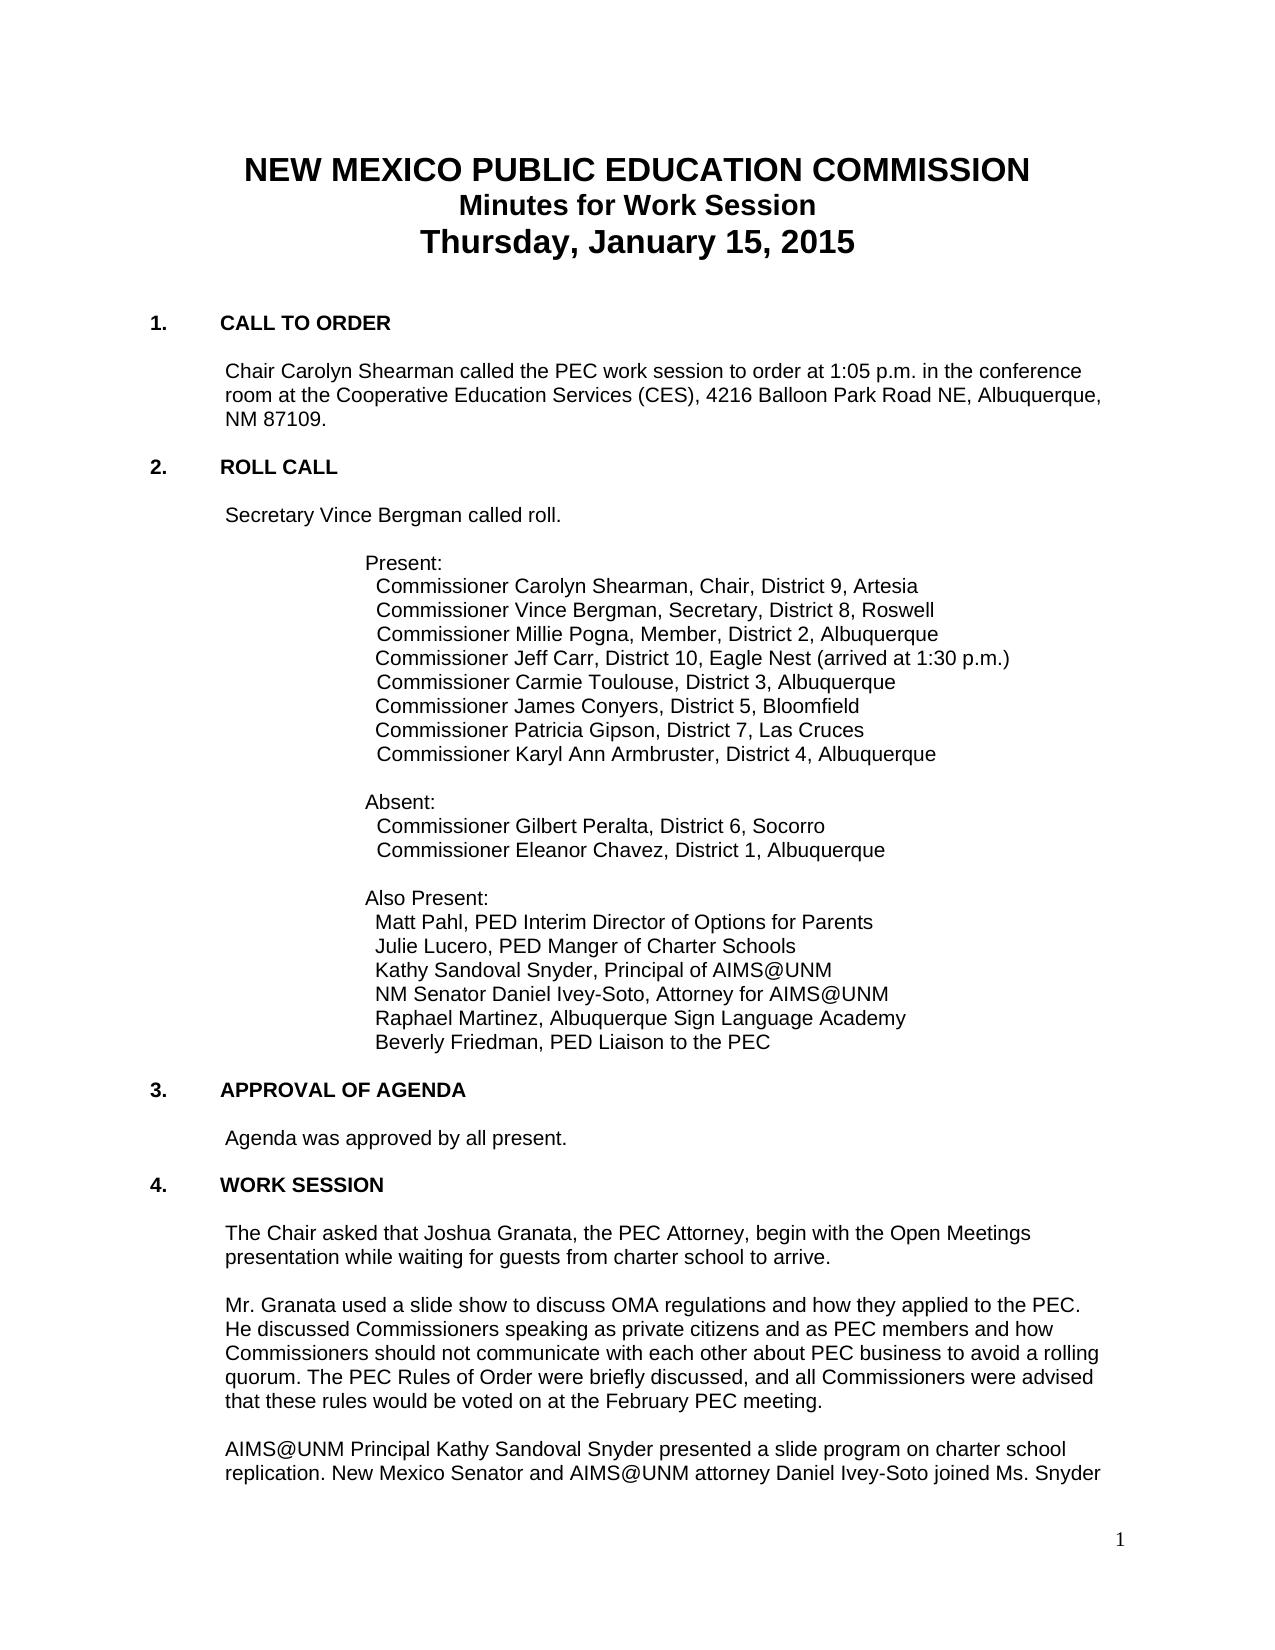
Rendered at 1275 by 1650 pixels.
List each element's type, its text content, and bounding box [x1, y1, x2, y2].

text 4. WORK SESSION [150, 1173, 1125, 1197]
text Commissioner Eleanor Chavez, District 1, Albuquerque [225, 838, 1125, 862]
text Commissioner Jeff Carr, District 10, Eagle Nest (arrived at 1:30 p.m.) [300, 646, 1125, 670]
text He discussed Commissioners speaking as private citizens and as PEC members and how Commissioners should not communicate with each other about PEC business to avoid a rolling quorum. The PEC Rules of Order were briefly discussed, and all Commissioners were advised that these rules would be voted on at the February PEC meeting. [225, 1317, 1125, 1413]
text The Chair asked that Joshua Granata, the PEC Attorney, begin with the Open Meetings presentation while waiting for guests from charter school to arrive. [225, 1221, 1125, 1269]
text Chair Carolyn Shearman called the PEC work session to order at 1:05 p.m. in the conference room at the Cooperative Education Services (CES), 4216 Balloon Park Road NE, Albuquerque, NM 87109. [225, 359, 1125, 431]
text NM Senator Daniel Ivey-Soto, Attorney for AIMS@UNM [225, 982, 1125, 1006]
text Thursday, January 15, 2015 [150, 222, 1125, 260]
text Matt Pahl, PED Interim Director of Options for Parents [225, 910, 1125, 934]
text Commissioner Patricia Gipson, District 7, Las Cruces [300, 718, 1125, 742]
text Commissioner Vince Bergman, Secretary, District 8, Roswell [225, 598, 1125, 622]
text Kathy Sandoval Snyder, Principal of AIMS@UNM [225, 958, 1125, 982]
text Agenda was approved by all present. [150, 1125, 1125, 1149]
text 1. CALL TO ORDER [150, 311, 1125, 335]
text Present: [225, 550, 1125, 574]
text Commissioner Carmie Toulouse, District 3, Albuquerque [225, 670, 1125, 694]
text Commissioner Gilbert Peralta, District 6, Socorro [225, 814, 1125, 838]
text Commissioner Karyl Ann Armbruster, District 4, Albuquerque [225, 742, 1125, 766]
text NEW MEXICO PUBLIC EDUCATION COMMISSION [150, 150, 1125, 188]
text 2. ROLL CALL [150, 454, 1125, 478]
text Minutes for Work Session [150, 188, 1125, 222]
text Commissioner James Conyers, District 5, Bloomfield [300, 694, 1125, 718]
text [225, 1437, 1125, 1485]
text Absent: [225, 790, 1125, 814]
text Commissioner Millie Pogna, Member, District 2, Albuquerque [225, 622, 1125, 646]
text Secretary Vince Bergman called roll. [225, 502, 1125, 526]
text Also Present: [225, 886, 1125, 910]
text Julie Lucero, PED Manger of Charter Schools [225, 934, 1125, 958]
text Beverly Friedman, PED Liaison to the PEC [225, 1029, 1125, 1053]
text 3. APPROVAL OF AGENDA [150, 1077, 1125, 1101]
text Mr. Granata used a slide show to discuss OMA regulations and how they applied to the PEC. [150, 1293, 1125, 1317]
text Raphael Martinez, Albuquerque Sign Language Academy [225, 1006, 1125, 1029]
text Commissioner Carolyn Shearman, Chair, District 9, Artesia [225, 574, 1125, 598]
